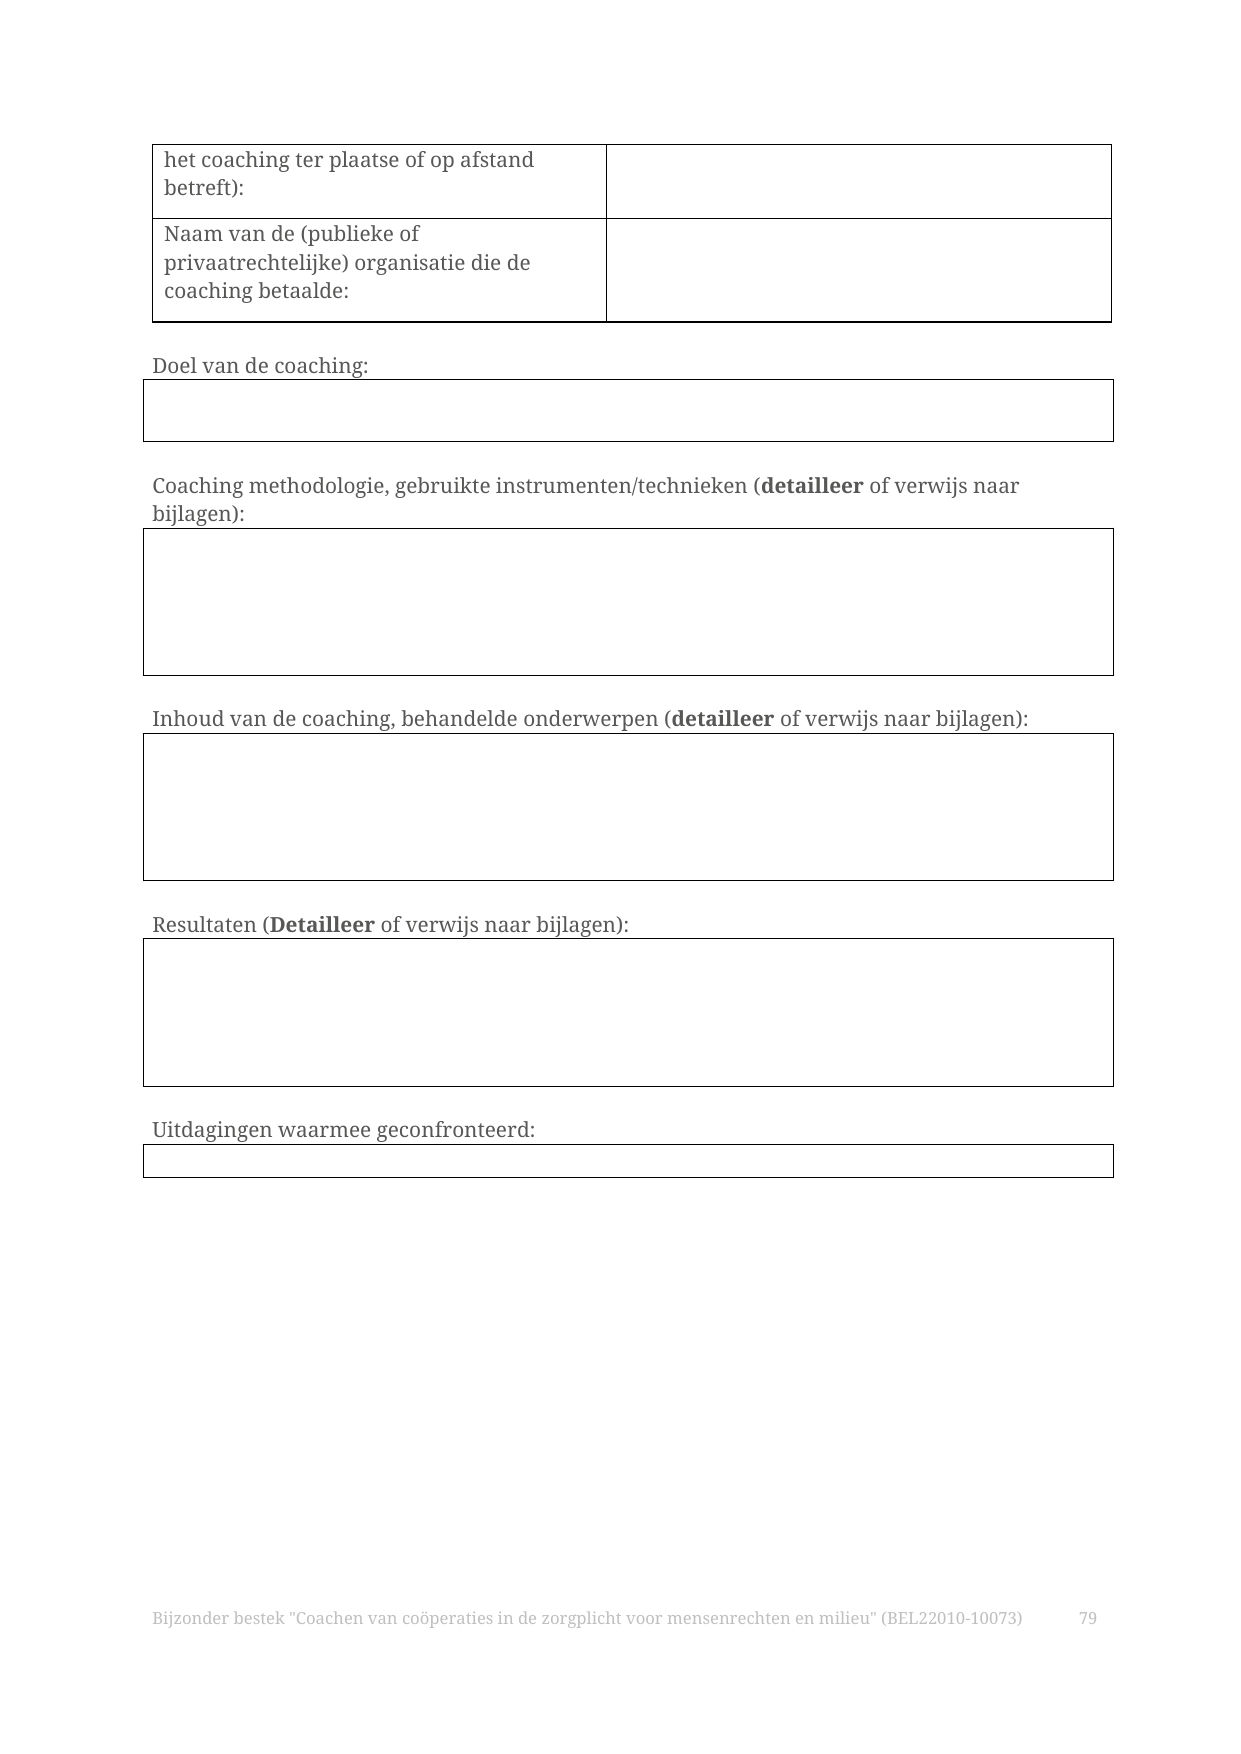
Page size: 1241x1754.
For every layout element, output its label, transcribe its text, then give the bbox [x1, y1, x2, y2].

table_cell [153, 145, 606, 218]
text Doel van de coaching: [152, 351, 1105, 379]
table_cell [607, 219, 1111, 321]
table_cell Naam van de (publieke of privaatrechtelijke) organisatie die de coaching betaalde: [153, 219, 606, 321]
text Coaching methodologie, gebruikte instrumenten/technieken (detailleer of verwijs naar bijlagen): [152, 471, 1105, 528]
table_cell [607, 145, 1111, 218]
text Resultaten (Detailleer of verwijs naar bijlagen): [152, 910, 1105, 938]
text Uitdagingen waarmee geconfronteerd: [152, 1115, 1105, 1144]
text Inhoud van de coaching, behandelde onderwerpen (detailleer of verwijs naar bijlagen): [152, 704, 1105, 733]
